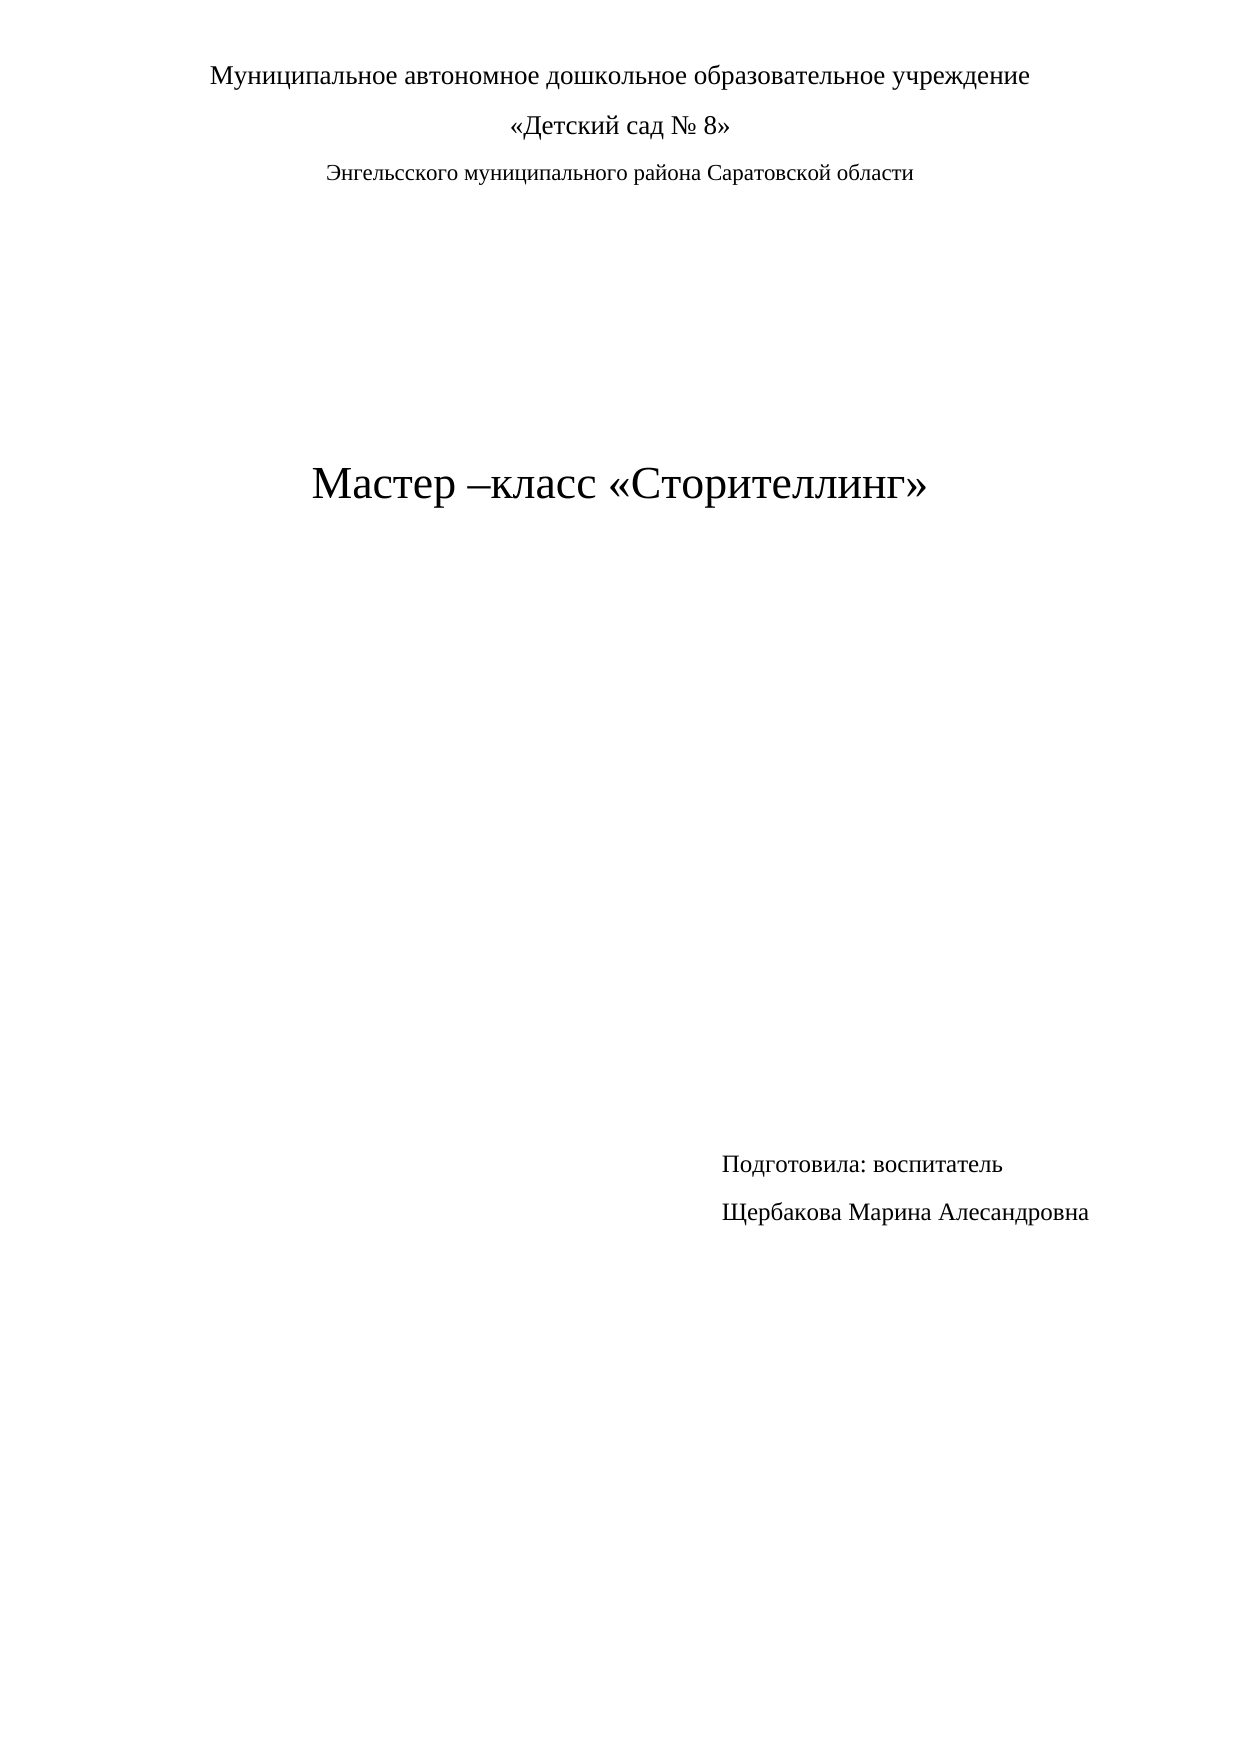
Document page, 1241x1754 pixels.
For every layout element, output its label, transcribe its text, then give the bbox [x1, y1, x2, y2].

text Энгельсского муниципального района Саратовской области [59, 159, 1181, 186]
text «Детский сад № 8» [59, 109, 1181, 140]
text Подготовила: воспитатель [59, 1149, 1181, 1178]
text Муниципальное автономное дошкольное образовательное учреждение [59, 59, 1181, 90]
text Щербакова Марина Алесандровна [59, 1197, 1181, 1226]
text Мастер –класс «Сторителлинг» [59, 456, 1181, 508]
